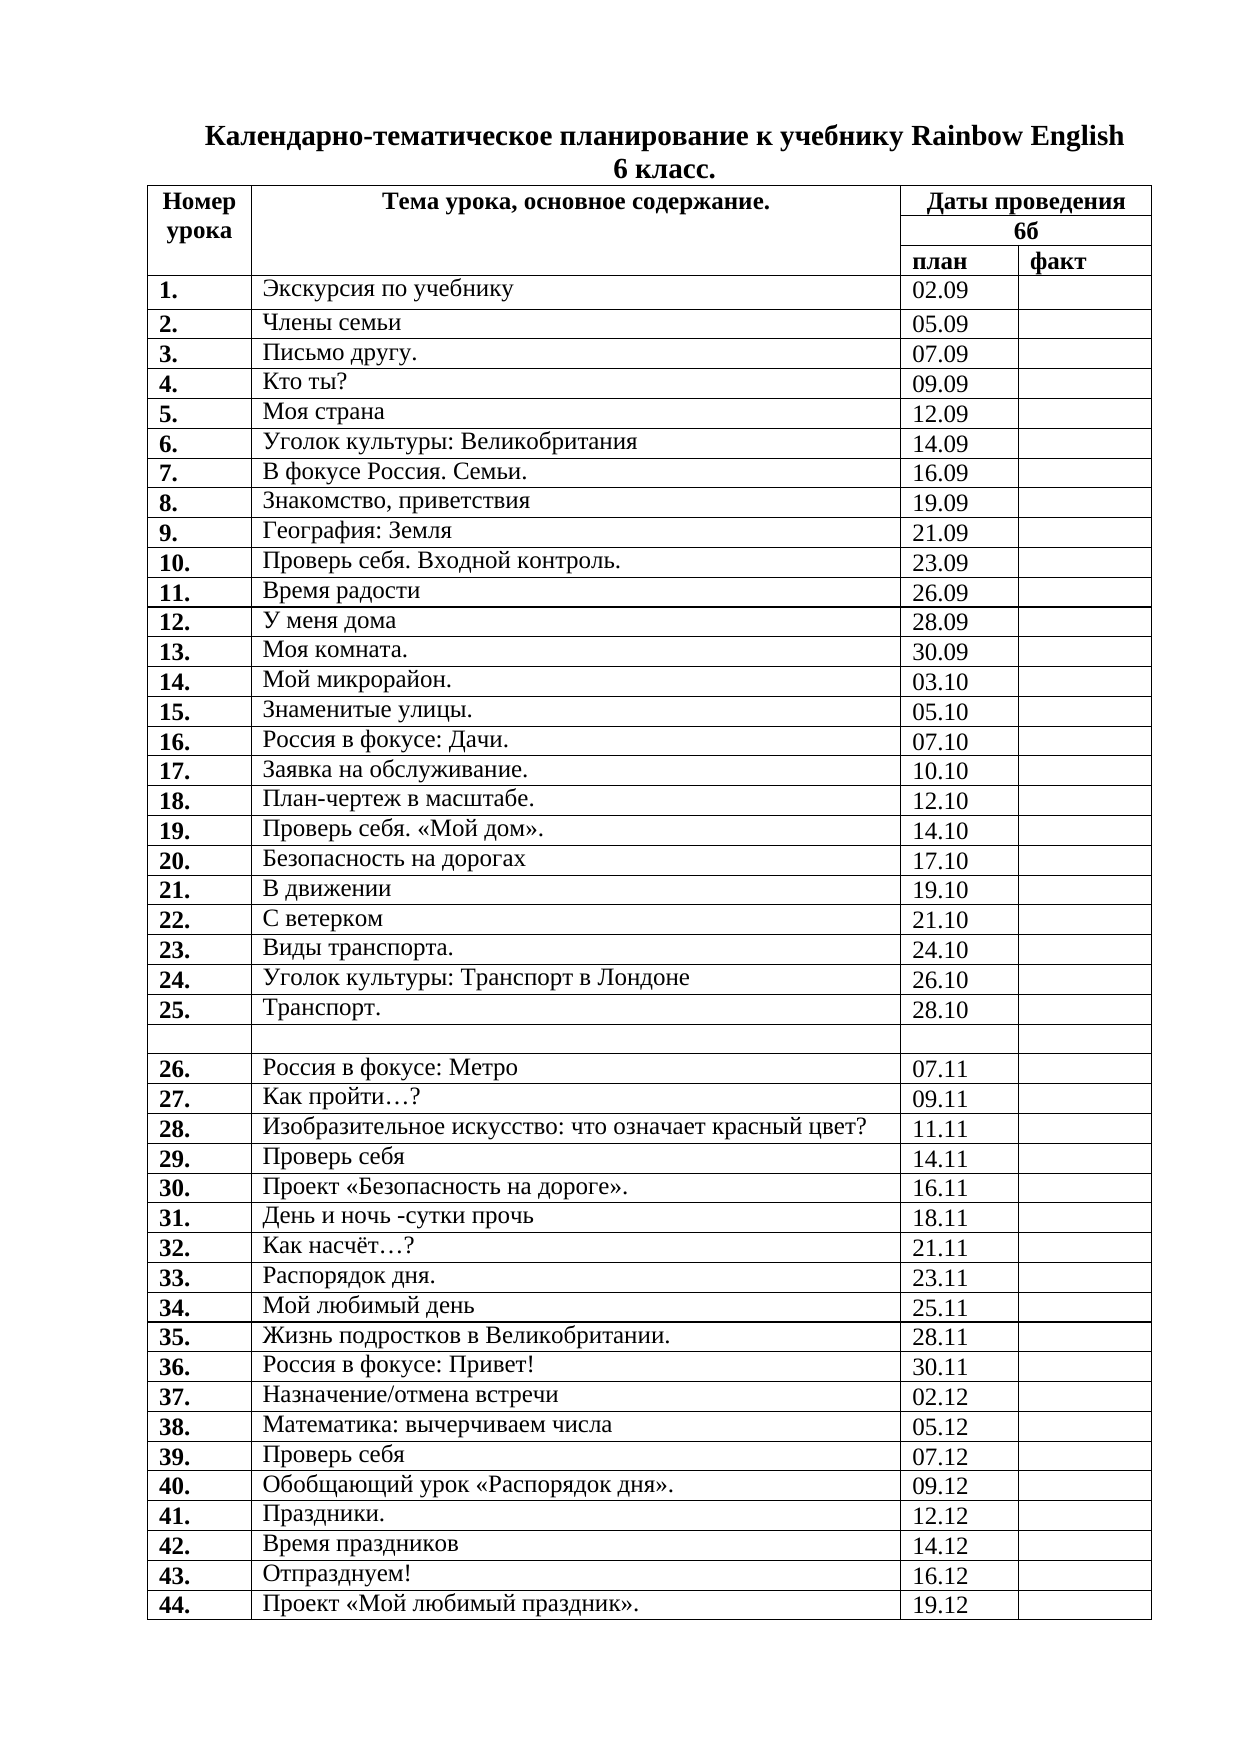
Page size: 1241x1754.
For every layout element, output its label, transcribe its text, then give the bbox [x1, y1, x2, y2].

table_cell 20. [148, 846, 251, 874]
table_cell [1019, 1591, 1151, 1619]
table_cell 17.10 [901, 846, 1018, 874]
table_cell [1019, 339, 1151, 368]
table_cell план [901, 246, 1018, 274]
table_cell [1019, 905, 1151, 934]
table_cell 16.09 [901, 459, 1018, 487]
text 6 класс. [177, 152, 1152, 185]
table_cell 11.11 [901, 1114, 1018, 1143]
table_cell 25. [148, 995, 251, 1023]
table_cell [1019, 935, 1151, 964]
table_cell [1019, 1233, 1151, 1262]
table_cell Уголок культуры: Транспорт в Лондоне [252, 965, 900, 994]
table_cell [1019, 369, 1151, 398]
table_cell 28.10 [901, 995, 1018, 1023]
table_cell [1019, 1501, 1151, 1530]
table_cell 09.12 [901, 1471, 1018, 1500]
table_cell 17. [148, 756, 251, 785]
table_cell [1019, 756, 1151, 785]
table_cell [1019, 1174, 1151, 1202]
table_cell 36. [148, 1352, 251, 1381]
table_cell 13. [148, 637, 251, 666]
table_cell [1019, 637, 1151, 666]
table_cell 09.11 [901, 1084, 1018, 1113]
table_cell 30. [148, 1174, 251, 1202]
table_cell Кто ты? [252, 369, 900, 398]
table_cell 41. [148, 1501, 251, 1530]
table_cell Проверь себя. Входной контроль. [252, 548, 900, 577]
table_cell 19.12 [901, 1591, 1018, 1619]
table_cell [1019, 310, 1151, 338]
table_cell Мой любимый день [252, 1293, 900, 1321]
table_cell 24.10 [901, 935, 1018, 964]
table_cell Уголок культуры: Великобритания [252, 429, 900, 457]
table_cell [1019, 876, 1151, 904]
table_cell 21. [148, 876, 251, 904]
table_cell 07.11 [901, 1054, 1018, 1083]
table_cell Как насчёт…? [252, 1233, 900, 1262]
table_cell [1019, 1054, 1151, 1083]
table_cell [1019, 1144, 1151, 1172]
table_cell Изобразительное искусство: что означает красный цвет? [252, 1114, 900, 1143]
table_cell [1019, 608, 1151, 636]
table_cell 14.12 [901, 1531, 1018, 1560]
table_cell 07.12 [901, 1442, 1018, 1470]
table_cell Назначение/отмена встречи [252, 1382, 900, 1411]
table_cell 19. [148, 816, 251, 845]
table_cell 23. [148, 935, 251, 964]
table_cell [1019, 1442, 1151, 1470]
table_cell 26.09 [901, 578, 1018, 606]
table_cell 28.11 [901, 1323, 1018, 1351]
table_cell Знакомство, приветствия [252, 488, 900, 517]
table_cell 12.10 [901, 786, 1018, 815]
table_cell Моя комната. [252, 637, 900, 666]
table_cell География: Земля [252, 518, 900, 547]
table_cell [1019, 399, 1151, 428]
table_cell 12.12 [901, 1501, 1018, 1530]
table_cell 19.10 [901, 876, 1018, 904]
table_cell Мой микрорайон. [252, 667, 900, 696]
table_cell 07.10 [901, 727, 1018, 755]
table_cell 07.09 [901, 339, 1018, 368]
table_cell План-чертеж в масштабе. [252, 786, 900, 815]
table_cell Транспорт. [252, 995, 900, 1023]
table_cell 7. [148, 459, 251, 487]
table_cell 3. [148, 339, 251, 368]
table_cell [1019, 965, 1151, 994]
table_cell Моя страна [252, 399, 900, 428]
table_cell 32. [148, 1233, 251, 1262]
table_cell 26. [148, 1054, 251, 1083]
table_cell Россия в фокусе: Метро [252, 1054, 900, 1083]
table_cell 05.12 [901, 1412, 1018, 1441]
table_cell 22. [148, 905, 251, 934]
table_cell [1019, 1561, 1151, 1589]
table_cell 23.11 [901, 1263, 1018, 1292]
table_cell [1019, 276, 1151, 308]
table_cell 14.10 [901, 816, 1018, 845]
table_cell 38. [148, 1412, 251, 1441]
table_cell [252, 1025, 900, 1053]
table_cell Распорядок дня. [252, 1263, 900, 1292]
table_cell 12. [148, 608, 251, 636]
table_cell 16. [148, 727, 251, 755]
table_cell [1019, 697, 1151, 726]
table_header Тема урока, основное содержание. [252, 186, 900, 274]
table_cell У меня дома [252, 608, 900, 636]
table_cell 14.09 [901, 429, 1018, 457]
table_header Номер урока [148, 186, 251, 274]
table_header Даты проведения [901, 186, 1151, 215]
table_cell [1019, 1025, 1151, 1053]
table_cell 35. [148, 1323, 251, 1351]
table_cell [1019, 816, 1151, 845]
table_cell [1019, 846, 1151, 874]
table_cell Проект «Безопасность на дороге». [252, 1174, 900, 1202]
table_cell [901, 1025, 1018, 1053]
table_cell 9. [148, 518, 251, 547]
table_cell [1019, 548, 1151, 577]
table_cell [1019, 578, 1151, 606]
table_cell [1019, 1203, 1151, 1232]
table_cell Безопасность на дорогах [252, 846, 900, 874]
table_cell 15. [148, 697, 251, 726]
table_cell 30.11 [901, 1352, 1018, 1381]
table_cell Проверь себя [252, 1144, 900, 1172]
table_cell Время радости [252, 578, 900, 606]
table_cell [1019, 1293, 1151, 1321]
table_cell 21.10 [901, 905, 1018, 934]
table_cell Знаменитые улицы. [252, 697, 900, 726]
table_cell 21.11 [901, 1233, 1018, 1262]
table_cell 18.11 [901, 1203, 1018, 1232]
table_cell [1019, 518, 1151, 547]
table_cell 21.09 [901, 518, 1018, 547]
table_cell Время праздников [252, 1531, 900, 1560]
table_cell 40. [148, 1471, 251, 1500]
table_cell Праздники. [252, 1501, 900, 1530]
table_cell В движении [252, 876, 900, 904]
table_cell 43. [148, 1561, 251, 1589]
table_cell 44. [148, 1591, 251, 1619]
table_cell [1019, 1084, 1151, 1113]
table_cell Виды транспорта. [252, 935, 900, 964]
table_cell 10. [148, 548, 251, 577]
table_cell 30.09 [901, 637, 1018, 666]
table_cell Письмо другу. [252, 339, 900, 368]
table_cell В фокусе Россия. Семьи. [252, 459, 900, 487]
text Календарно-тематическое планирование к учебнику Rainbow English [177, 118, 1152, 152]
table_cell факт [1019, 246, 1151, 274]
table_cell Россия в фокусе: Дачи. [252, 727, 900, 755]
table_cell Как пройти…? [252, 1084, 900, 1113]
table_cell 24. [148, 965, 251, 994]
table_cell 27. [148, 1084, 251, 1113]
table_cell Экскурсия по учебнику [252, 276, 900, 308]
table_cell Заявка на обслуживание. [252, 756, 900, 785]
table_cell 6. [148, 429, 251, 457]
table_cell [1019, 1531, 1151, 1560]
table_cell [1019, 1114, 1151, 1143]
table_cell [1019, 1263, 1151, 1292]
table_cell 03.10 [901, 667, 1018, 696]
table_cell [1019, 1352, 1151, 1381]
table_cell Проверь себя. «Мой дом». [252, 816, 900, 845]
table_cell 05.09 [901, 310, 1018, 338]
table_cell 28. [148, 1114, 251, 1143]
table_cell 18. [148, 786, 251, 815]
table_cell Проверь себя [252, 1442, 900, 1470]
table_cell 4. [148, 369, 251, 398]
table_cell Жизнь подростков в Великобритании. [252, 1323, 900, 1351]
table_cell 16.12 [901, 1561, 1018, 1589]
table_cell 14.11 [901, 1144, 1018, 1172]
table_cell 2. [148, 310, 251, 338]
table_cell [1019, 488, 1151, 517]
table_cell [1019, 727, 1151, 755]
table_cell [1019, 995, 1151, 1023]
table_cell Обобщающий урок «Распорядок дня». [252, 1471, 900, 1500]
table_cell 16.11 [901, 1174, 1018, 1202]
table_cell 39. [148, 1442, 251, 1470]
table_cell 25.11 [901, 1293, 1018, 1321]
table_cell [1019, 786, 1151, 815]
table_cell 11. [148, 578, 251, 606]
table_cell 02.12 [901, 1382, 1018, 1411]
table_cell День и ночь -сутки прочь [252, 1203, 900, 1232]
table_cell 14. [148, 667, 251, 696]
table_cell 8. [148, 488, 251, 517]
table_cell Члены семьи [252, 310, 900, 338]
table_cell [1019, 459, 1151, 487]
table_cell Математика: вычерчиваем числа [252, 1412, 900, 1441]
table_cell Россия в фокусе: Привет! [252, 1352, 900, 1381]
table_cell 34. [148, 1293, 251, 1321]
table_cell 02.09 [901, 276, 1018, 308]
table_cell 29. [148, 1144, 251, 1172]
table_cell [1019, 1382, 1151, 1411]
table_cell 1. [148, 276, 251, 308]
table_cell 05.10 [901, 697, 1018, 726]
table_cell [1019, 429, 1151, 457]
table_cell [1019, 1323, 1151, 1351]
table_cell [1019, 1471, 1151, 1500]
table_cell 19.09 [901, 488, 1018, 517]
table_cell 31. [148, 1203, 251, 1232]
table_cell 42. [148, 1531, 251, 1560]
table_cell [148, 1025, 251, 1053]
table_cell Проект «Мой любимый праздник». [252, 1591, 900, 1619]
table_cell 23.09 [901, 548, 1018, 577]
table_cell 5. [148, 399, 251, 428]
table_cell 10.10 [901, 756, 1018, 785]
table_cell 37. [148, 1382, 251, 1411]
table_cell 09.09 [901, 369, 1018, 398]
table_cell [1019, 667, 1151, 696]
table_cell 26.10 [901, 965, 1018, 994]
table_cell С ветерком [252, 905, 900, 934]
table_cell 28.09 [901, 608, 1018, 636]
table_cell [1019, 1412, 1151, 1441]
table_cell 33. [148, 1263, 251, 1292]
table_cell 12.09 [901, 399, 1018, 428]
table_cell Отпразднуем! [252, 1561, 900, 1589]
table_cell 6б [901, 216, 1151, 245]
